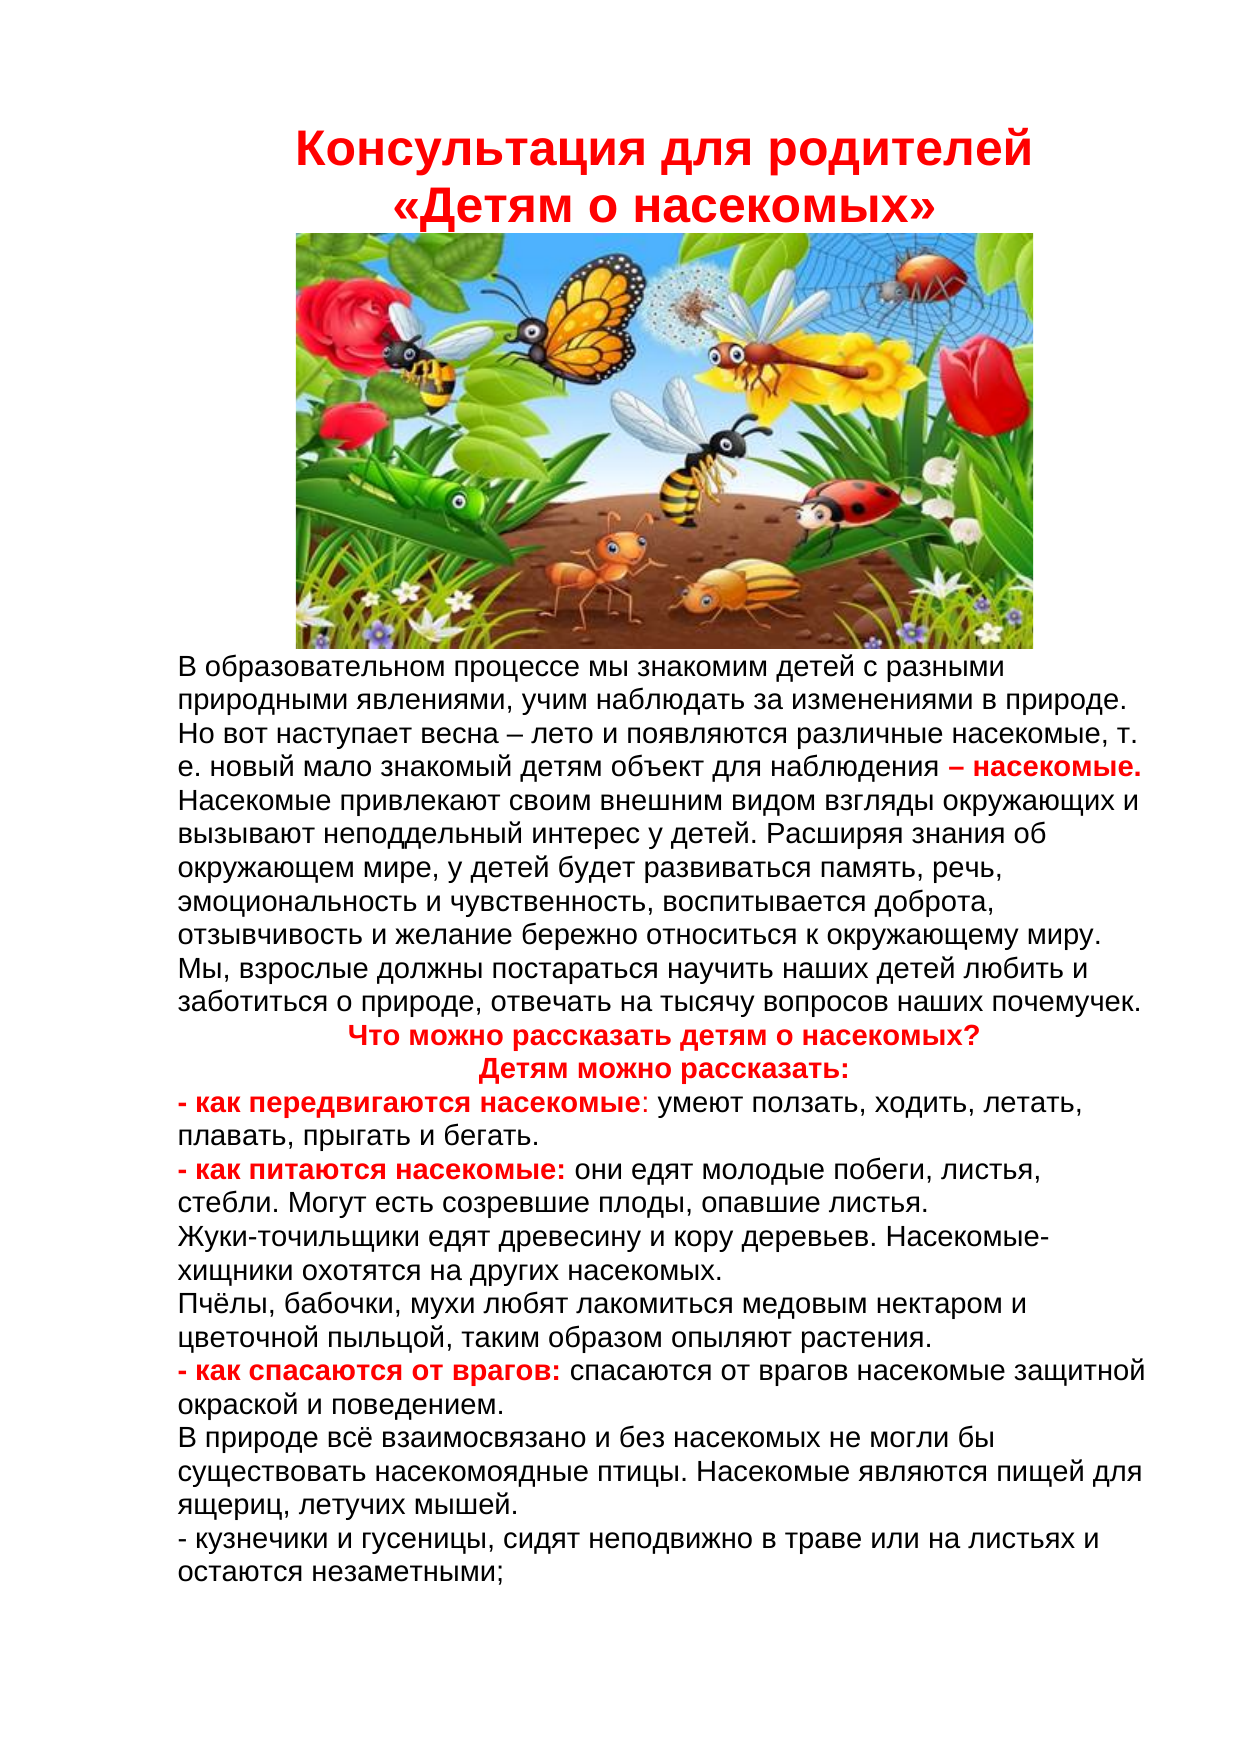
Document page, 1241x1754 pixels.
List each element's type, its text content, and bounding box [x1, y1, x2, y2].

text Мы, взрослые должны постараться научить наших детей любить и заботиться о природе, отвечать на тысячу вопросов наших почемучек. [177, 951, 1152, 1018]
text - как передвигаются насекомые: умеют ползать, ходить, летать, плавать, прыгать и бегать. [177, 1085, 1152, 1152]
text Жуки-точильщики едят древесину и кору деревьев. Насекомые-хищники охотятся на других насекомых. [177, 1219, 1152, 1286]
picture [295, 233, 1034, 649]
text - как питаются насекомые: они едят молодые побеги, листья, стебли. Могут есть созревшие плоды, опавшие листья. [177, 1152, 1152, 1219]
text В образовательном процессе мы знакомим детей с разными природными явлениями, учим наблюдать за изменениями в природе. [177, 649, 1152, 716]
text Но вот наступает весна – лето и появляются различные насекомые, т. е. новый мало знакомый детям объект для наблюдения – насекомые. [177, 716, 1152, 783]
text Консультация для родителей [177, 118, 1152, 176]
text В природе всё взаимосвязано и без насекомых не могли бы существовать насекомоядные птицы. Насекомые являются пищей для ящериц, летучих мышей. [177, 1420, 1152, 1521]
text Детям можно рассказать: [177, 1051, 1152, 1085]
text Что можно рассказать детям о насекомых? [177, 1018, 1152, 1051]
text «Детям о насекомых» [177, 176, 1152, 233]
text Пчёлы, бабочки, мухи любят лакомиться медовым нектаром и цветочной пыльцой, таким образом опыляют растения. [177, 1286, 1152, 1353]
text - как спасаются от врагов: спасаются от врагов насекомые защитной окраской и поведением. [177, 1353, 1152, 1420]
text Насекомые привлекают своим внешним видом взгляды окружающих и вызывают неподдельный интерес у детей. Расширяя знания об окружающем мире, у детей будет развиваться память, речь, эмоциональность и чувственность, воспитывается доброта, отзывчивость и желание бережно относиться к окружающему миру. [177, 783, 1152, 951]
text - кузнечики и гусеницы, сидят неподвижно в траве или на листьях и остаются незаметными; [177, 1521, 1152, 1588]
